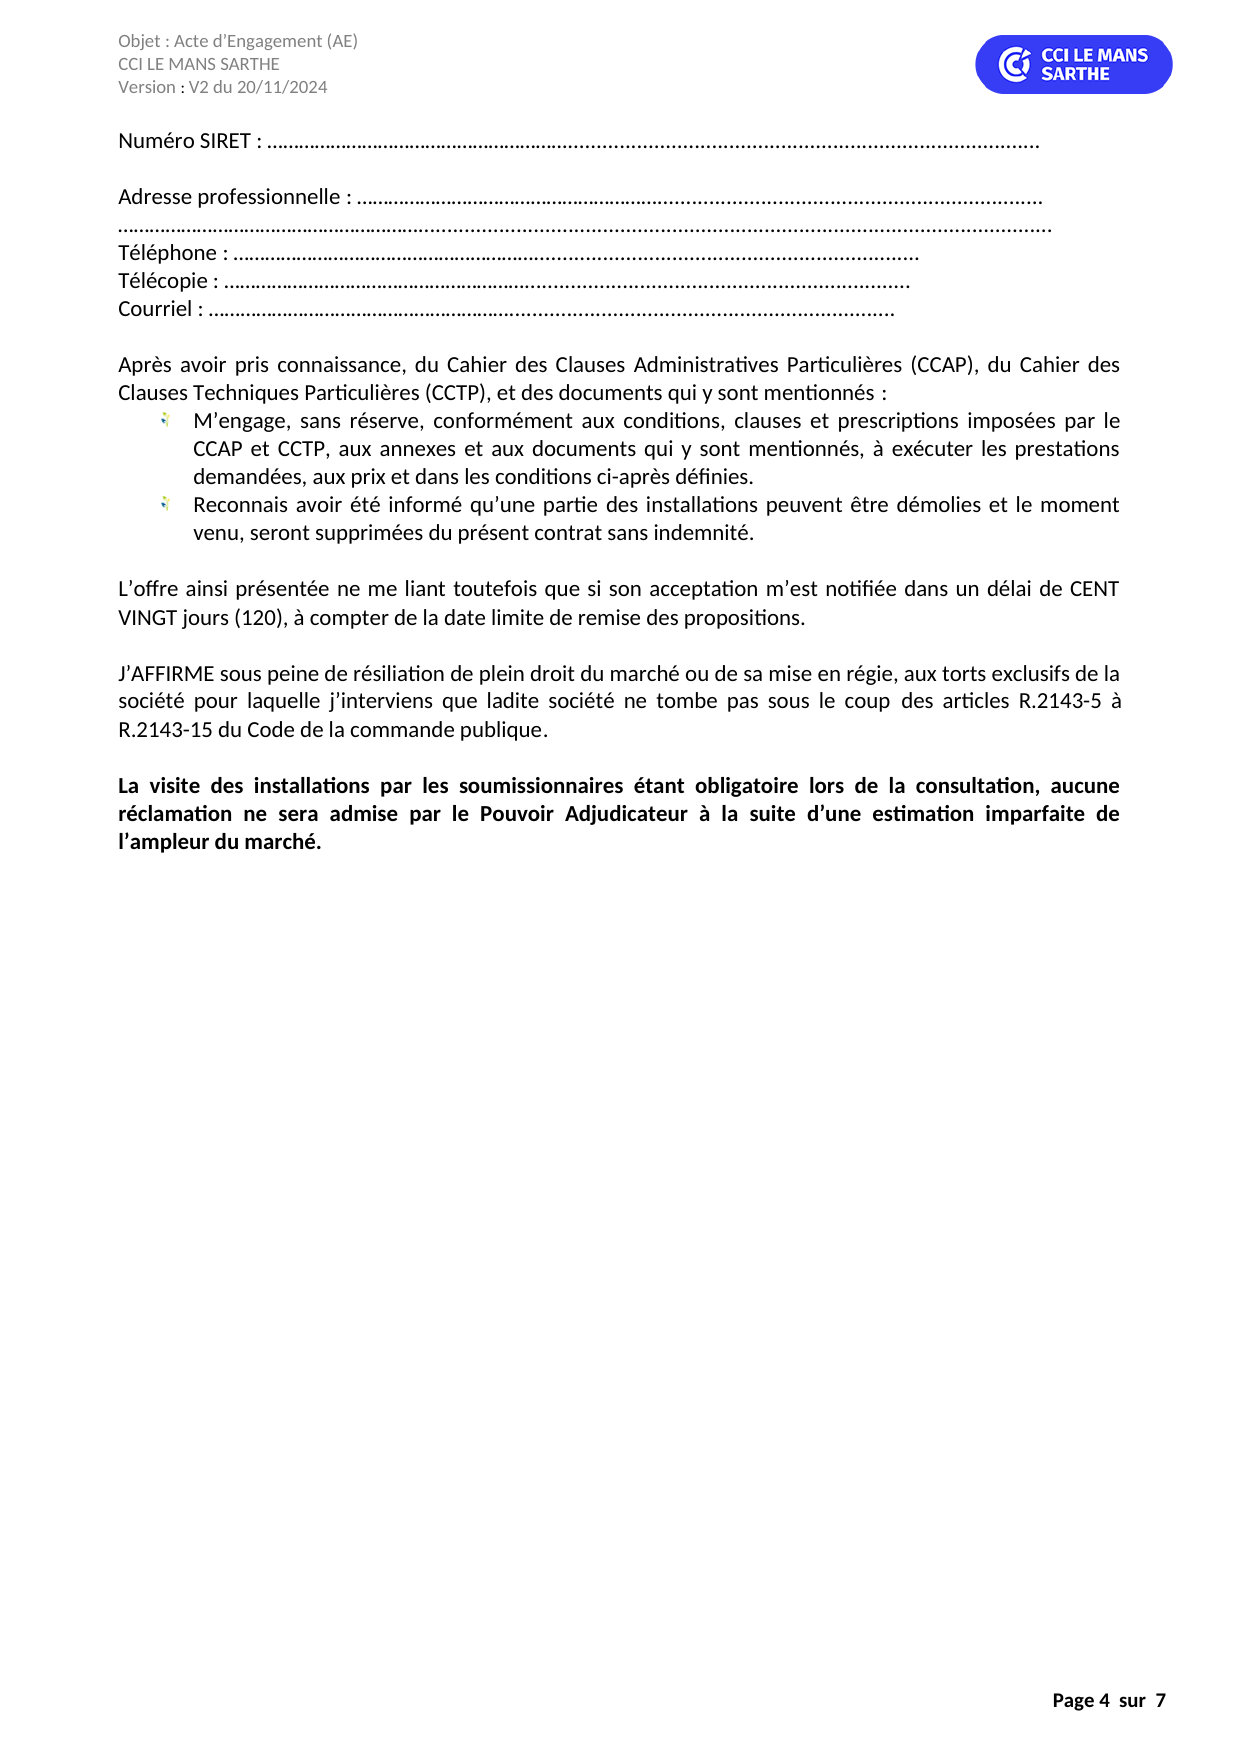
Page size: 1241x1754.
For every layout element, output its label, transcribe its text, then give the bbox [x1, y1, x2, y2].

list M’engage, sans réserve, conformément aux conditions, clauses et prescriptions imposées par le CCAP et CCTP, aux annexes et aux documents qui y sont mentionnés, à exécuter les prestations demandées, aux prix et dans les conditions ci-après définies. [156, 406, 1122, 491]
text La visite des installations par les soumissionnaires étant obligatoire lors de la consultation, aucune réclamation ne sera admise par le Pouvoir Adjudicateur à la suite d’une estimation imparfaite de l’ampleur du marché. [118, 771, 1122, 855]
text Courriel : …………………………………………………................................................................... [118, 294, 1122, 322]
text Numéro SIRET : ………………………………………………….................................................................................. [118, 126, 1122, 154]
text Téléphone : …………………………………………………................................................................... [118, 238, 1122, 266]
text J’AFFIRME sous peine de résiliation de plein droit du marché ou de sa mise en régie, aux torts exclusifs de la société pour laquelle j’interviens que ladite société ne tombe pas sous le coup des articles R.2143-5 à R.2143-15 du Code de la commande publique. [118, 659, 1122, 743]
picture [156, 412, 174, 429]
picture [156, 496, 174, 513]
picture [968, 27, 1175, 101]
text L’offre ainsi présentée ne me liant toutefois que si son acceptation m’est notifiée dans un délai de CENT VINGT jours (120), à compter de la date limite de remise des propositions. [118, 574, 1122, 631]
text Adresse professionnelle : …………………………………………………................................................................... [118, 182, 1122, 210]
text ………………………………………………….............................................................................................................. [118, 210, 1122, 238]
text Après avoir pris connaissance, du Cahier des Clauses Administratives Particulières (CCAP), du Cahier des Clauses Techniques Particulières (CCTP), et des documents qui y sont mentionnés : [118, 350, 1122, 406]
text Télécopie : …………………………………………………................................................................... [118, 266, 1122, 294]
list Reconnais avoir été informé qu’une partie des installations peuvent être démolies et le moment venu, seront supprimées du présent contrat sans indemnité. [156, 491, 1122, 547]
